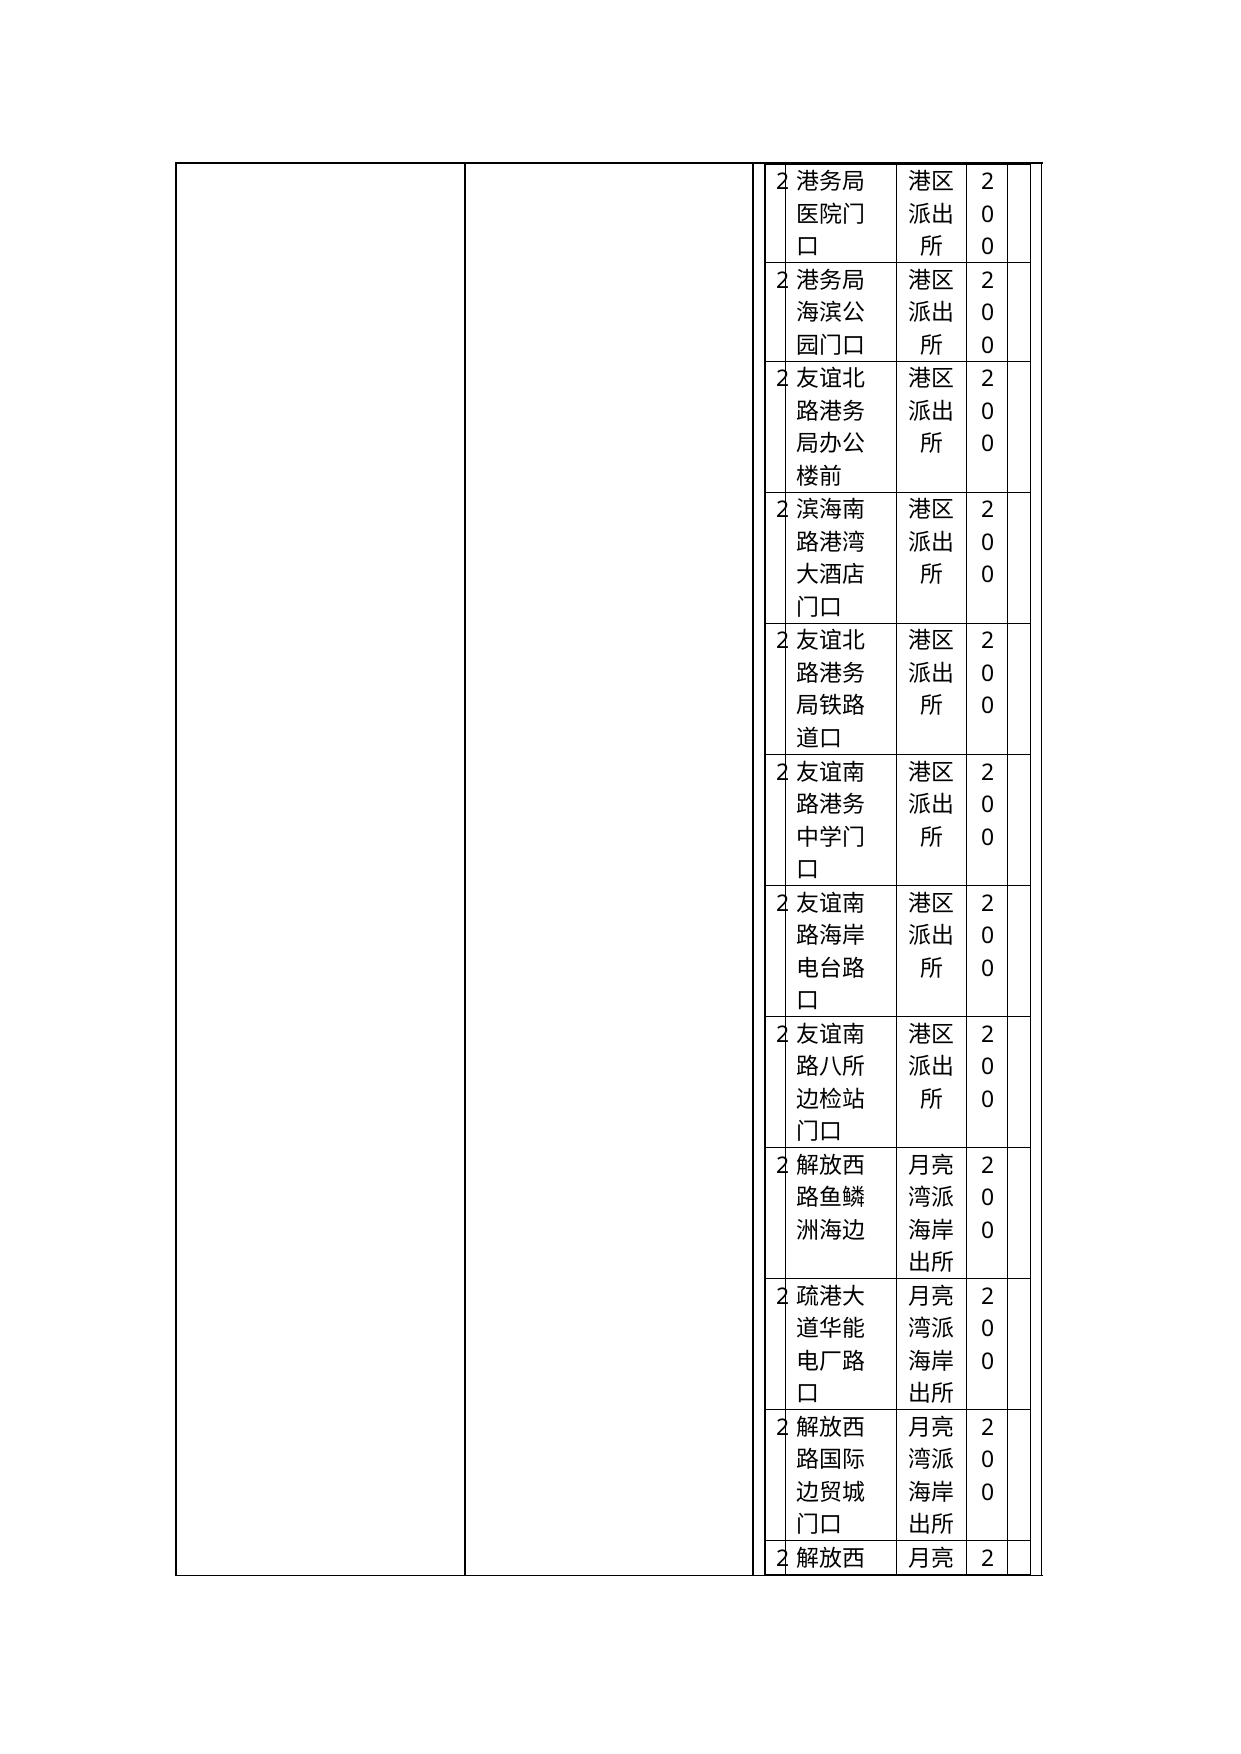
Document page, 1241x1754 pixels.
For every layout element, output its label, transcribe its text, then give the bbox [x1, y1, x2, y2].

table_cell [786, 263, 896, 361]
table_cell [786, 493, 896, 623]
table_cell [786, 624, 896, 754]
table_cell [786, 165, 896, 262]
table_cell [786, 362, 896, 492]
table_cell 1 [177, 164, 464, 1574]
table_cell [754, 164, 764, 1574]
table_cell ★ [466, 164, 752, 1574]
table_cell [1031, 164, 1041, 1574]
